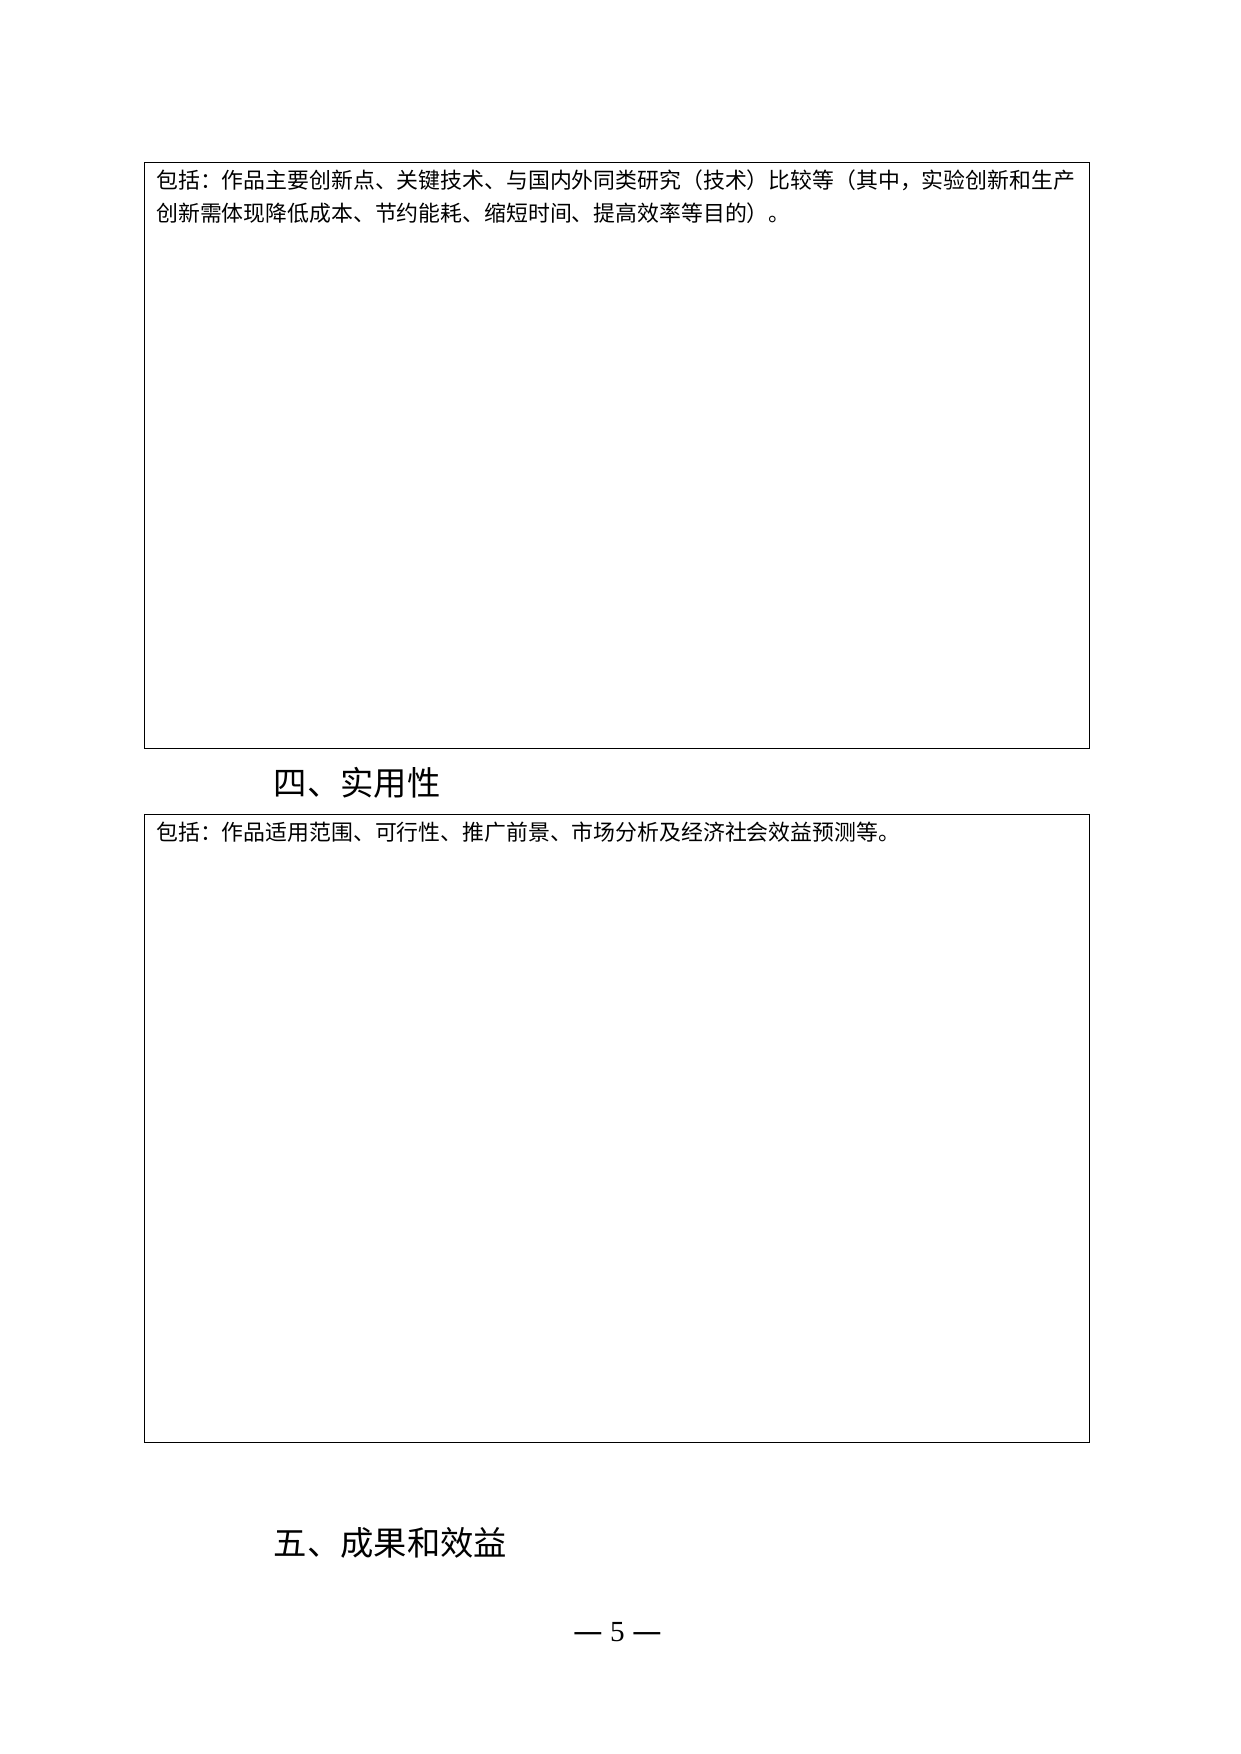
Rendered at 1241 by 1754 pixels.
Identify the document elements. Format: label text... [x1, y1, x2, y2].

text 五、成果和效益 [207, 1508, 1028, 1573]
table_header 包括：作品主要创新点、关键技术、与国内外同类研究（技术）比较等（其中，实验创新和生产创新需体现降低成本、节约能耗、缩短时间、提高效率等目的）。 [145, 163, 1089, 748]
table_header 包括：作品适用范围、可行性、推广前景、市场分析及经济社会效益预测等。 [145, 815, 1089, 1442]
text 四、实用性 [207, 749, 1028, 814]
